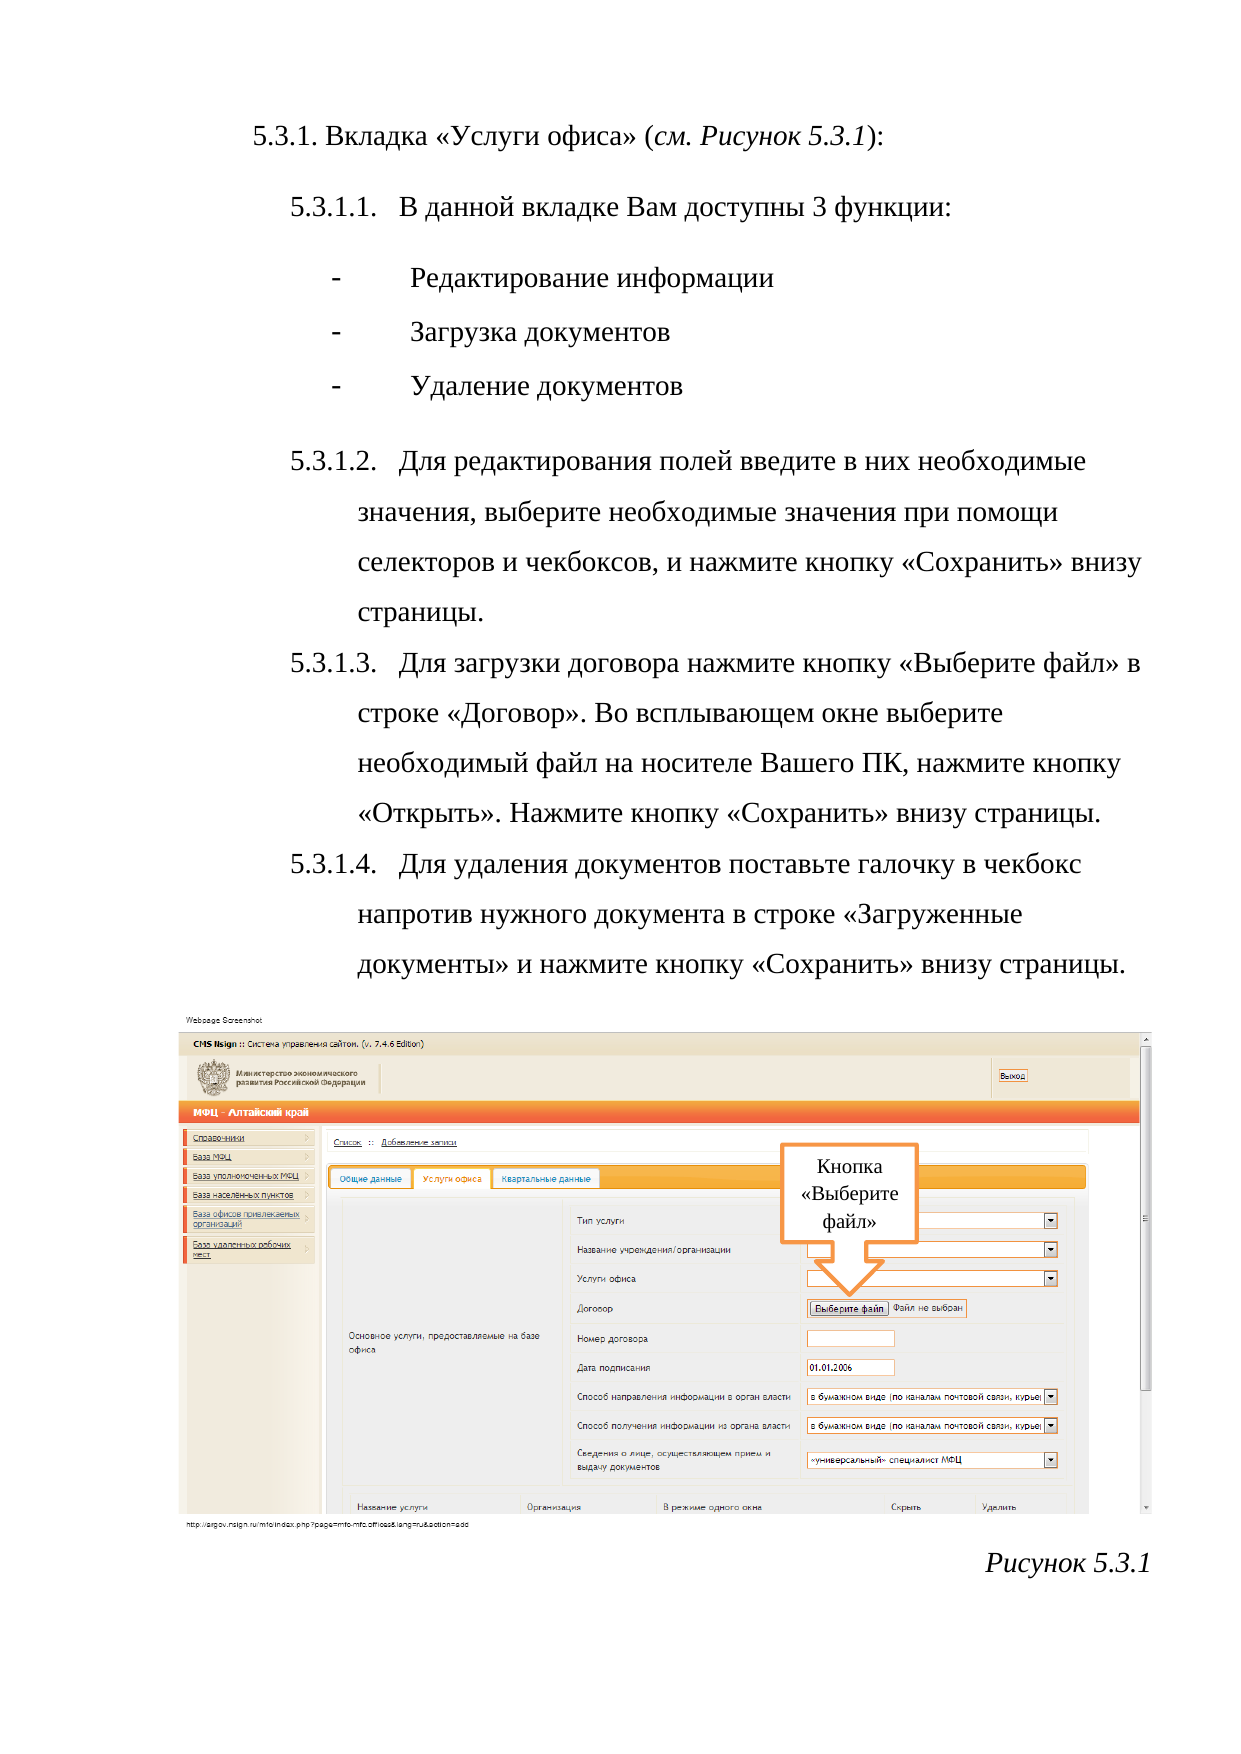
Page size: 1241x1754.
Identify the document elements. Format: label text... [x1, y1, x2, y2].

list Удаление документов [327, 368, 1152, 404]
picture [178, 1017, 1152, 1529]
list Загрузка документов [327, 314, 1152, 351]
list Для удаления документов поставьте галочку в чекбокс напротив нужного документа в строке «Загруженные документы» и нажмите кнопку «Сохранить» внизу страницы. [290, 846, 1152, 980]
list Вкладка «Услуги офиса» (см. Рисунок 5.3.1): [252, 118, 1152, 152]
list Для редактирования полей введите в них необходимые значения, выберите необходимые значения при помощи селекторов и чекбоксов, и нажмите кнопку «Сохранить» внизу страницы. [290, 443, 1152, 628]
list Для загрузки договора нажмите кнопку «Выберите файл» в строке «Договор». Во всплывающем окне выберите необходимый файл на носителе Вашего ПК, нажмите кнопку «Открыть». Нажмите кнопку «Сохранить» внизу страницы. [290, 645, 1152, 829]
list Редактирование информации [327, 260, 1152, 296]
list В данной вкладке Вам доступны 3 функции: [290, 189, 1152, 223]
